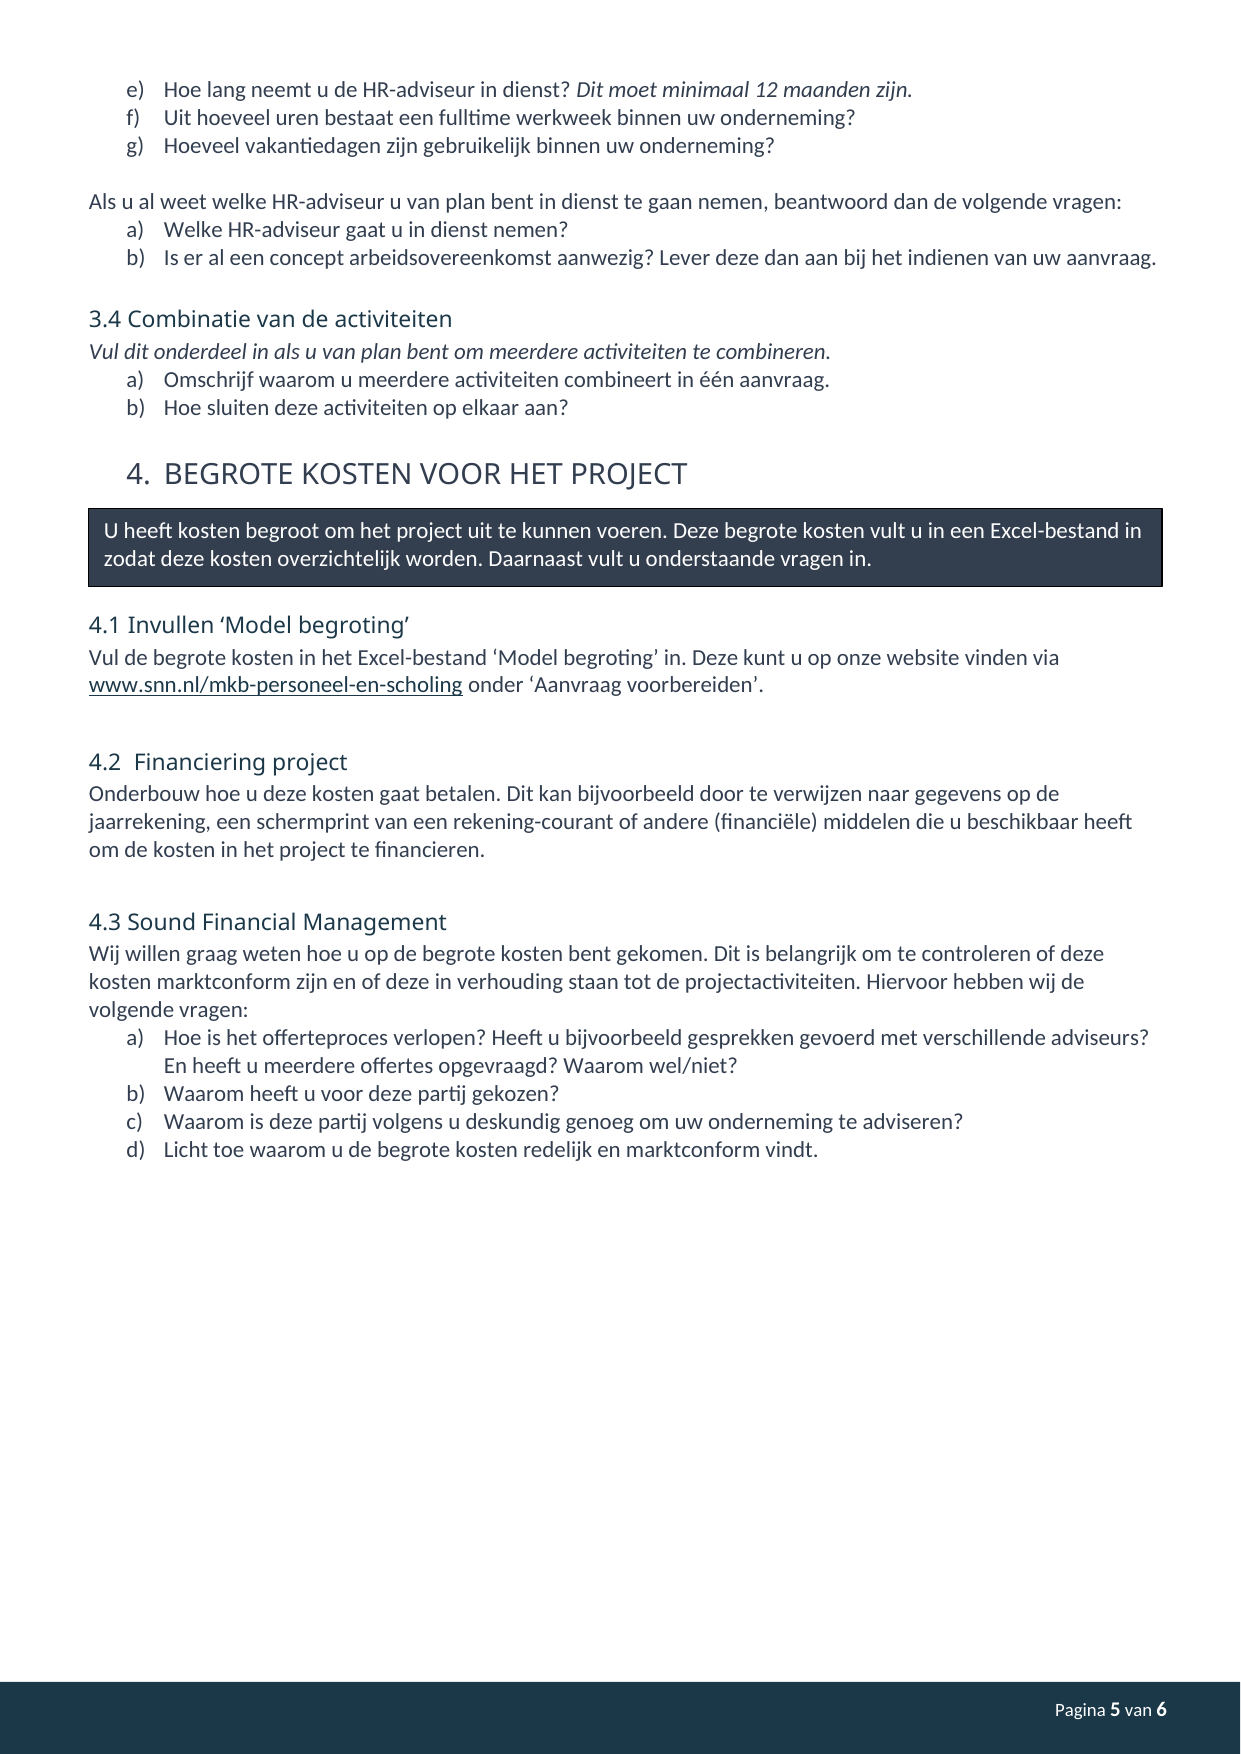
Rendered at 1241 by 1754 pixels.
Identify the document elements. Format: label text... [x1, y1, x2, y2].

subtitle Financiering project [89, 746, 1167, 777]
subtitle 4.3 Sound Financial Management [89, 905, 1167, 937]
text Vul dit onderdeel in als u van plan bent om meerdere activiteiten te combineren. [89, 337, 1167, 365]
list Is er al een concept arbeidsovereenkomst aanwezig? Lever deze dan aan bij het indienen van uw aanvraag. [126, 243, 1167, 271]
list Hoe sluiten deze activiteiten op elkaar aan? [126, 393, 1167, 421]
list Hoeveel vakantiedagen zijn gebruikelijk binnen uw onderneming? [126, 131, 1167, 159]
text Wij willen graag weten hoe u op de begrote kosten bent gekomen. Dit is belangrijk om te controleren of deze kosten marktconform zijn en of deze in verhouding staan tot de projectactiviteiten. Hiervoor hebben wij de volgende vragen: [89, 939, 1167, 1023]
subtitle 3.4 Combinatie van de activiteiten [89, 303, 1167, 334]
list Waarom heeft u voor deze partij gekozen? [126, 1079, 1167, 1107]
list Welke HR-adviseur gaat u in dienst nemen? [126, 215, 1167, 243]
text Onderbouw hoe u deze kosten gaat betalen. Dit kan bijvoorbeeld door te verwijzen naar gegevens op de jaarrekening, een schermprint van een rekening-courant of andere (financiële) middelen die u beschikbaar heeft om de kosten in het project te financieren. [89, 779, 1167, 863]
list Uit hoeveel uren bestaat een fulltime werkweek binnen uw onderneming? [126, 103, 1167, 131]
text Als u al weet welke HR-adviseur u van plan bent in dienst te gaan nemen, beantwoord dan de volgende vragen: [89, 187, 1167, 215]
text Vul de begrote kosten in het Excel-bestand ‘Model begroting’ in. Deze kunt u op onze website vinden via www.snn.nl/mkb-personeel-en-scholing onder ‘Aanvraag voorbereiden’. [89, 643, 1167, 699]
subtitle Begrote kosten voor het project [126, 453, 1167, 493]
list Waarom is deze partij volgens u deskundig genoeg om uw onderneming te adviseren? [126, 1107, 1167, 1135]
list Hoe lang neemt u de HR-adviseur in dienst? Dit moet minimaal 12 maanden zijn. [126, 75, 1167, 103]
list Omschrijf waarom u meerdere activiteiten combineert in één aanvraag. [126, 365, 1167, 393]
list Licht toe waarom u de begrote kosten redelijk en marktconform vindt. [126, 1135, 1167, 1163]
list Hoe is het offerteproces verlopen? Heeft u bijvoorbeeld gesprekken gevoerd met verschillende adviseurs? En heeft u meerdere offertes opgevraagd? Waarom wel/niet? [126, 1023, 1167, 1079]
subtitle Invullen ‘Model begroting’ [89, 609, 1167, 640]
